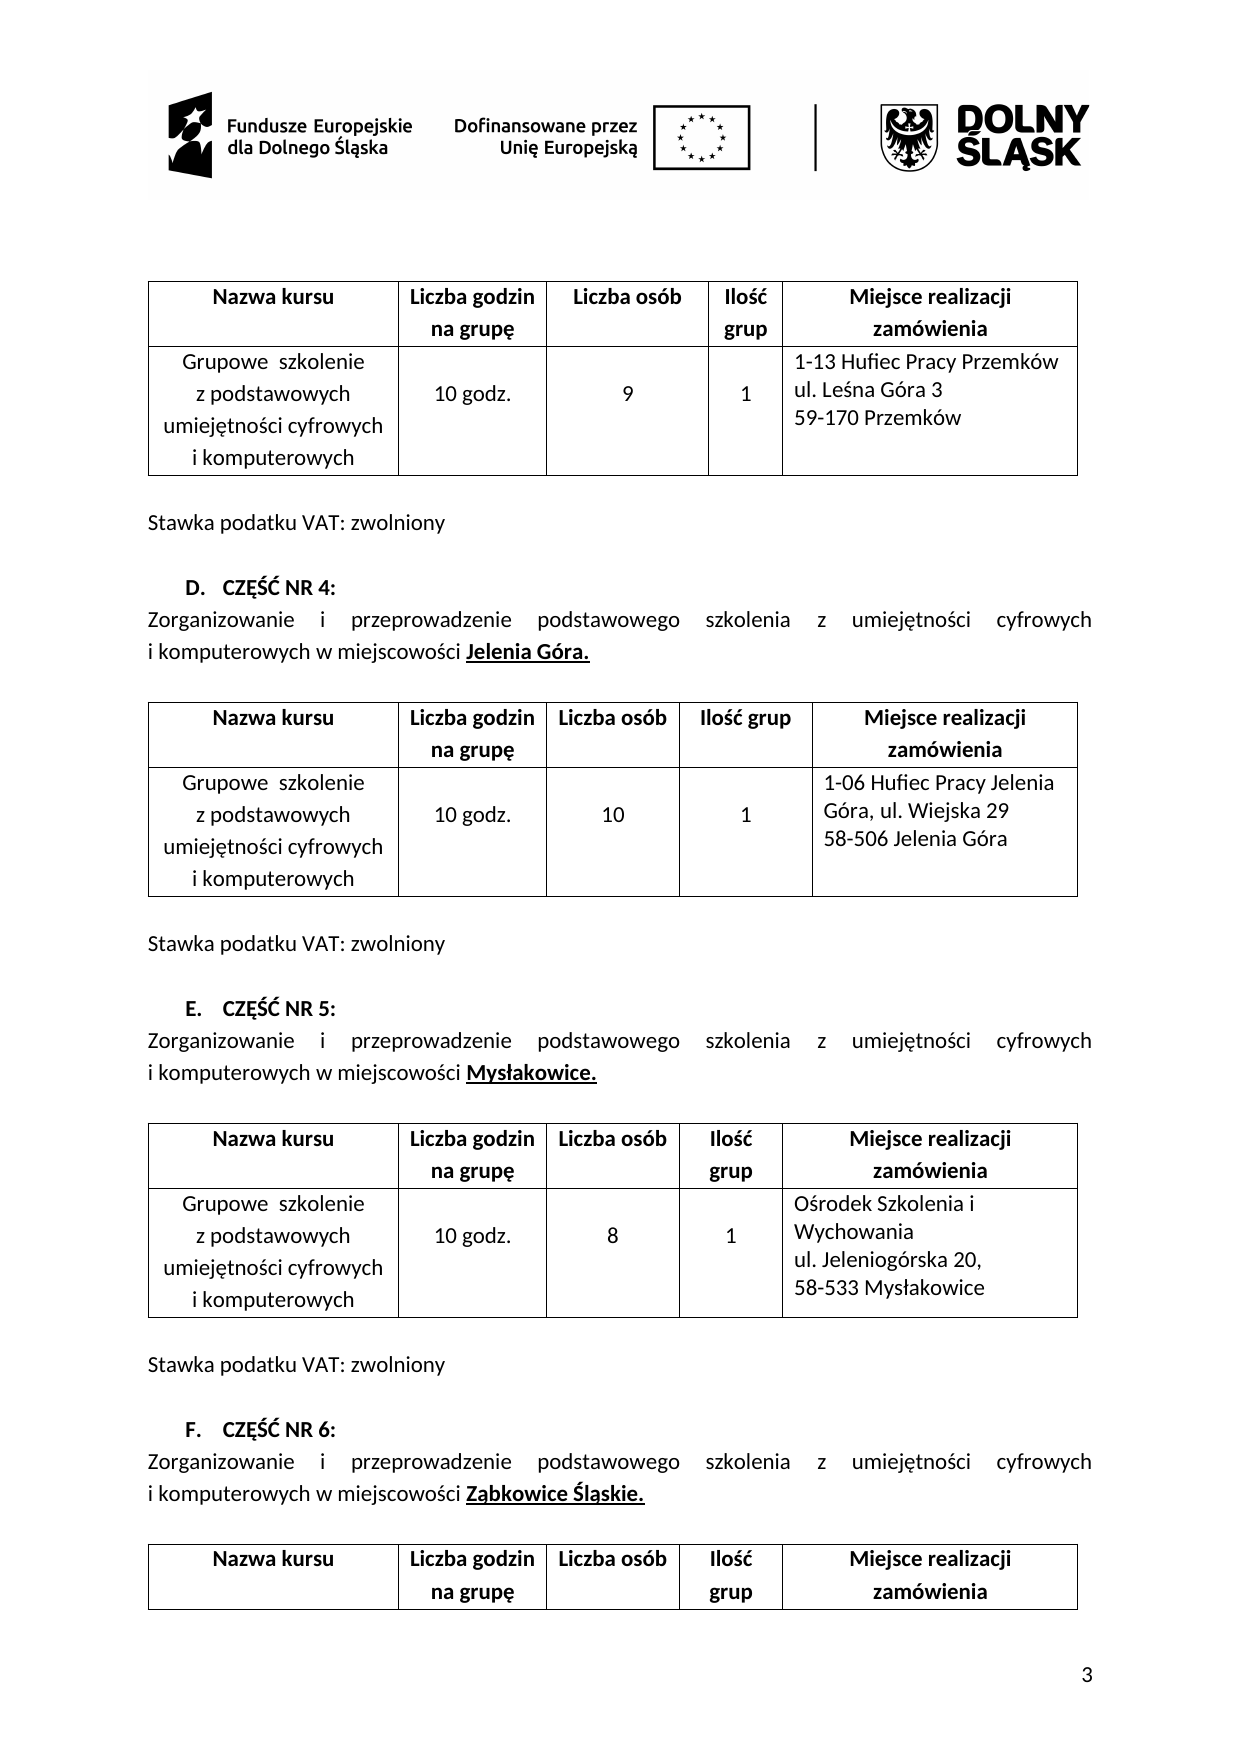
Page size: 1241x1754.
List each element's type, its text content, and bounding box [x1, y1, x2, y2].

table_header Nazwa kursu [149, 282, 398, 346]
table_cell 10 godz. [399, 1189, 546, 1317]
table_header Liczba osób [547, 282, 708, 346]
table_header Ilość grup [680, 1545, 782, 1609]
text Stawka podatku VAT: zwolniony [148, 1350, 1093, 1378]
text Zorganizowanie i przeprowadzenie podstawowego szkolenia z umiejętności cyfrowych i komputerowych w miejscowości Jelenia Góra. [148, 605, 1093, 665]
text Zorganizowanie i przeprowadzenie podstawowego szkolenia z umiejętności cyfrowych i komputerowych w miejscowości Ząbkowice Śląskie. [148, 1447, 1093, 1507]
table_cell 9 [547, 347, 708, 475]
text Zorganizowanie i przeprowadzenie podstawowego szkolenia z umiejętności cyfrowych i komputerowych w miejscowości Mysłakowice. [148, 1026, 1093, 1086]
table_header Liczba godzin na grupę [399, 282, 546, 346]
table_cell 1 [709, 347, 782, 475]
text Stawka podatku VAT: zwolniony [148, 929, 1093, 957]
table_header Miejsce realizacji zamówienia [783, 1124, 1077, 1188]
table_header Miejsce realizacji zamówienia [813, 703, 1077, 767]
list CZĘŚĆ NR 5: [185, 994, 1093, 1022]
table_cell 1 [680, 1189, 782, 1317]
table_header Miejsce realizacji zamówienia [783, 1545, 1077, 1609]
table_header Nazwa kursu [149, 1545, 398, 1609]
table_header Liczba osób [547, 703, 679, 767]
table_cell Grupowe szkolenie z podstawowych umiejętności cyfrowych i komputerowych [149, 1189, 398, 1317]
list CZĘŚĆ NR 6: [185, 1415, 1093, 1443]
table_header Ilość grup [680, 703, 812, 767]
table_cell 1 [680, 768, 812, 896]
table_header Nazwa kursu [149, 703, 398, 767]
table_cell Ośrodek Szkolenia i Wychowania ul. Jeleniogórska 20, 58-533 Mysłakowice [783, 1189, 1077, 1317]
picture [147, 70, 1090, 200]
table_header Liczba godzin na grupę [399, 1124, 546, 1188]
table_cell 10 godz. [399, 768, 546, 896]
table_header Ilość grup [709, 282, 782, 346]
text Stawka podatku VAT: zwolniony [148, 508, 1093, 537]
table_header Liczba godzin na grupę [399, 1545, 546, 1609]
table_header Ilość grup [680, 1124, 782, 1188]
table_cell 8 [547, 1189, 679, 1317]
table_cell 1-06 Hufiec Pracy Jelenia Góra, ul. Wiejska 29 58-506 Jelenia Góra [813, 768, 1077, 896]
table_header Liczba osób [547, 1124, 679, 1188]
table_cell 10 godz. [399, 347, 546, 475]
table_cell Grupowe szkolenie z podstawowych umiejętności cyfrowych i komputerowych [149, 768, 398, 896]
table_header Miejsce realizacji zamówienia [783, 282, 1077, 346]
table_cell 10 [547, 768, 679, 896]
table_header Nazwa kursu [149, 1124, 398, 1188]
table_cell 1-13 Hufiec Pracy Przemków ul. Leśna Góra 3 59-170 Przemków [783, 347, 1077, 475]
list CZĘŚĆ NR 4: [185, 573, 1093, 601]
table_cell Grupowe szkolenie z podstawowych umiejętności cyfrowych i komputerowych [149, 347, 398, 475]
table_header Liczba osób [547, 1545, 679, 1609]
table_header Liczba godzin na grupę [399, 703, 546, 767]
